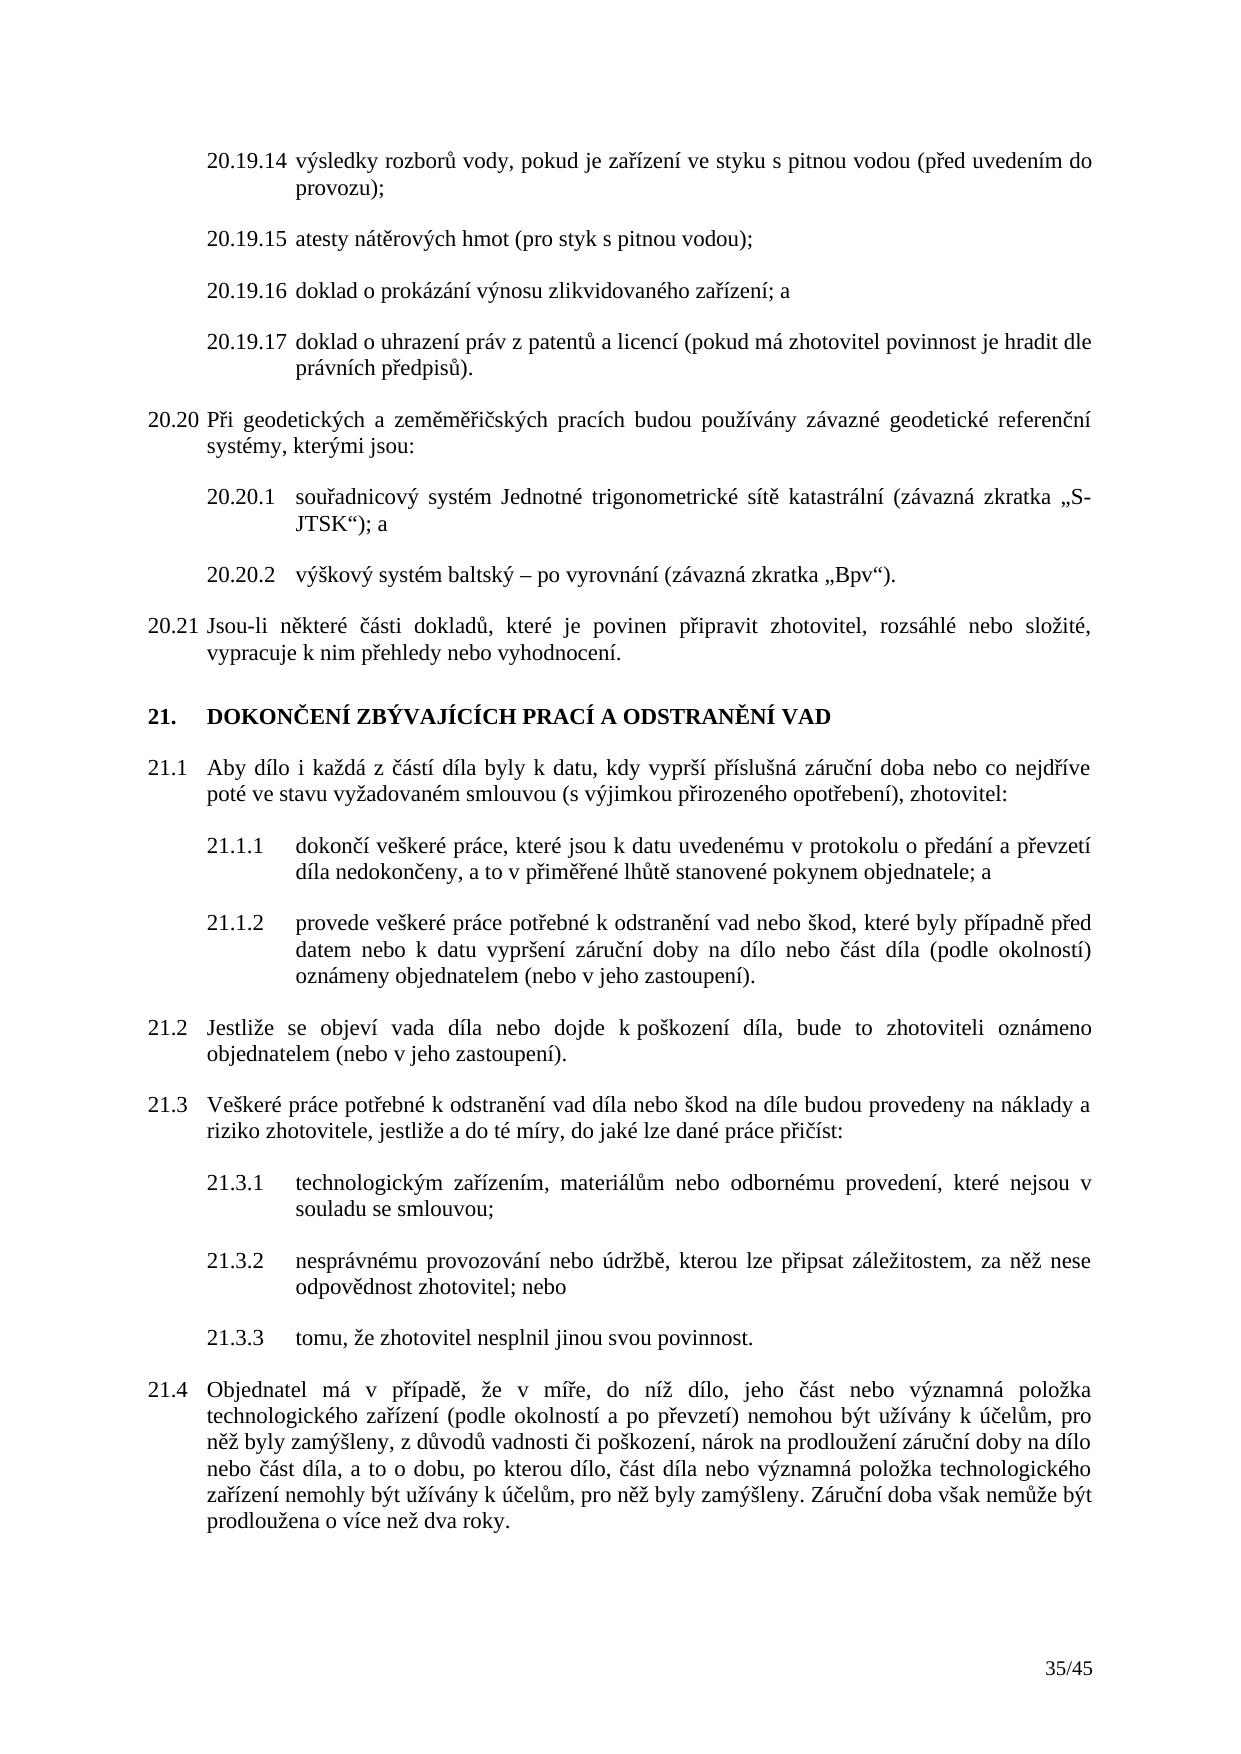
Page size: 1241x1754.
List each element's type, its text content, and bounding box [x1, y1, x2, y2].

text doklad o prokázání výnosu zlikvidovaného zařízení; a [207, 277, 1093, 303]
text výsledky rozborů vody, pokud je zařízení ve styku s pitnou vodou (před uvedením do provozu); [207, 148, 1093, 200]
text nesprávnému provozování nebo údržbě, kterou lze připsat záležitostem, za něž nese odpovědnost zhotovitel; nebo [207, 1247, 1093, 1299]
text výškový systém baltský – po vyrovnání (závazná zkratka „Bpv“). [207, 561, 1093, 587]
text doklad o uhrazení práv z patentů a licencí (pokud má zhotovitel povinnost je hradit dle právních předpisů). [207, 328, 1093, 381]
text Jsou-li některé části dokladů, které je povinen připravit zhotovitel, rozsáhlé nebo složité, vypracuje k nim přehledy nebo vyhodnocení. [148, 612, 1093, 665]
text technologickým zařízením, materiálům nebo odbornému provedení, které nejsou v souladu se smlouvou; [207, 1169, 1093, 1222]
text souřadnicový systém Jednotné trigonometrické sítě katastrální (závazná zkratka „S-JTSK“); a [207, 483, 1093, 536]
text tomu, že zhotovitel nesplnil jinou svou povinnost. [207, 1324, 1093, 1351]
text Jestliže se objeví vada díla nebo dojde k poškození díla, bude to zhotoviteli oznámeno objednatelem (nebo v jeho zastoupení). [148, 1013, 1093, 1066]
text atesty nátěrových hmot (pro styk s pitnou vodou); [207, 225, 1093, 252]
text provede veškeré práce potřebné k odstranění vad nebo škod, které byly případně před datem nebo k datu vypršení záruční doby na dílo nebo část díla (podle okolností) oznámeny objednatelem (nebo v jeho zastoupení). [207, 909, 1093, 988]
text Veškeré práce potřebné k odstranění vad díla nebo škod na díle budou provedeny na náklady a riziko zhotovitele, jestliže a do té míry, do jaké lze dané práce přičíst: [148, 1091, 1093, 1144]
text Aby dílo i každá z částí díla byly k datu, kdy vyprší příslušná záruční doba nebo co nejdříve poté ve stavu vyžadovaném smlouvou (s výjimkou přirozeného opotřebení), zhotovitel: [148, 754, 1093, 807]
text dokončí veškeré práce, které jsou k datu uvedenému v protokolu o předání a převzetí díla nedokončeny, a to v přiměřené lhůtě stanovené pokynem objednatele; a [207, 832, 1093, 884]
text Při geodetických a zeměměřičských pracích budou používány závazné geodetické referenční systémy, kterými jsou: [148, 406, 1093, 458]
text Dokončení zbývajících prací a odstranění vad [148, 703, 1093, 729]
text Objednatel má v případě, že v míře, do níž dílo, jeho část nebo významná položka technologického zařízení (podle okolností a po převzetí) nemohou být užívány k účelům, pro něž byly zamýšleny, z důvodů vadnosti či poškození, nárok na prodloužení záruční doby na dílo nebo část díla, a to o dobu, po kterou dílo, část díla nebo významná položka technologického zařízení nemohly být užívány k účelům, pro něž byly zamýšleny. Záruční doba však nemůže být prodloužena o více než dva roky. [148, 1376, 1093, 1534]
